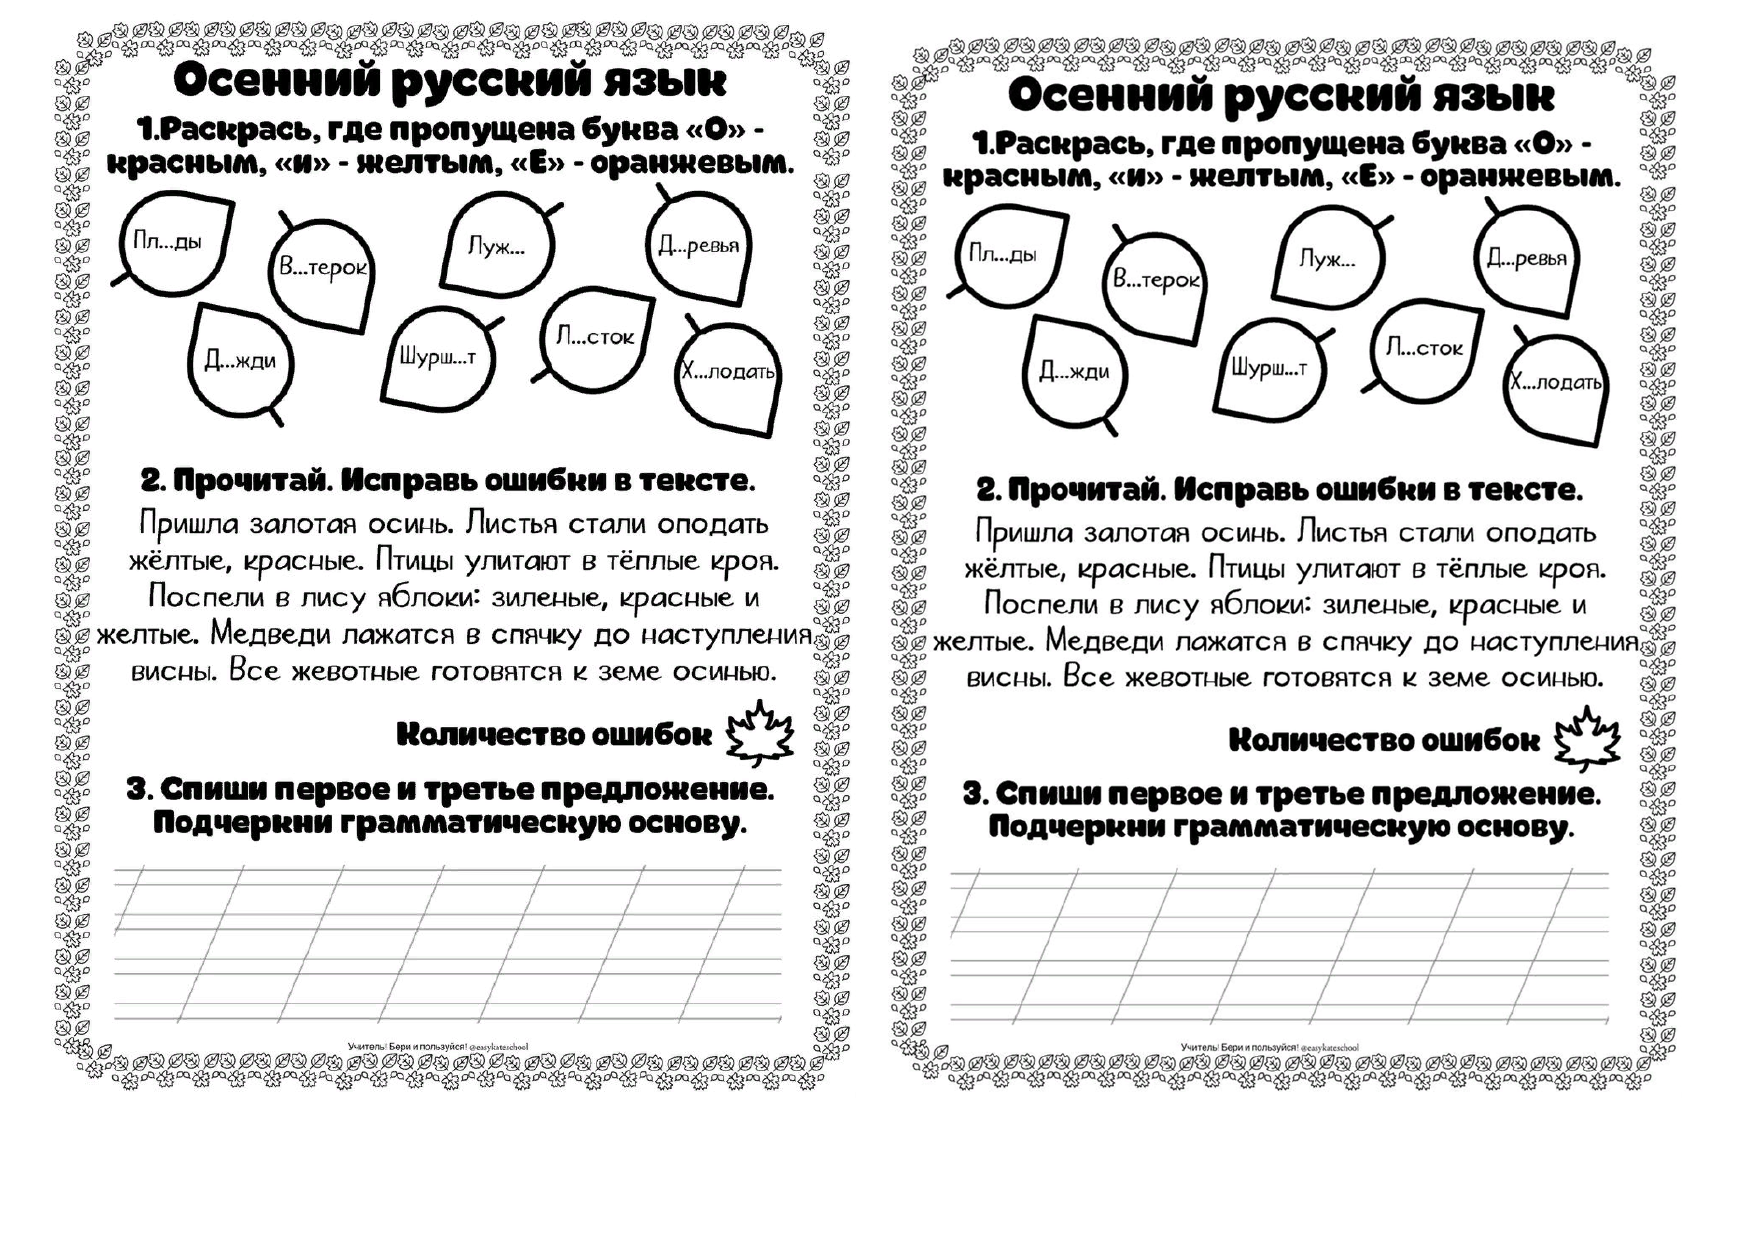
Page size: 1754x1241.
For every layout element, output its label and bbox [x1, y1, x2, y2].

picture [881, 30, 1682, 1098]
picture [44, 14, 856, 1098]
